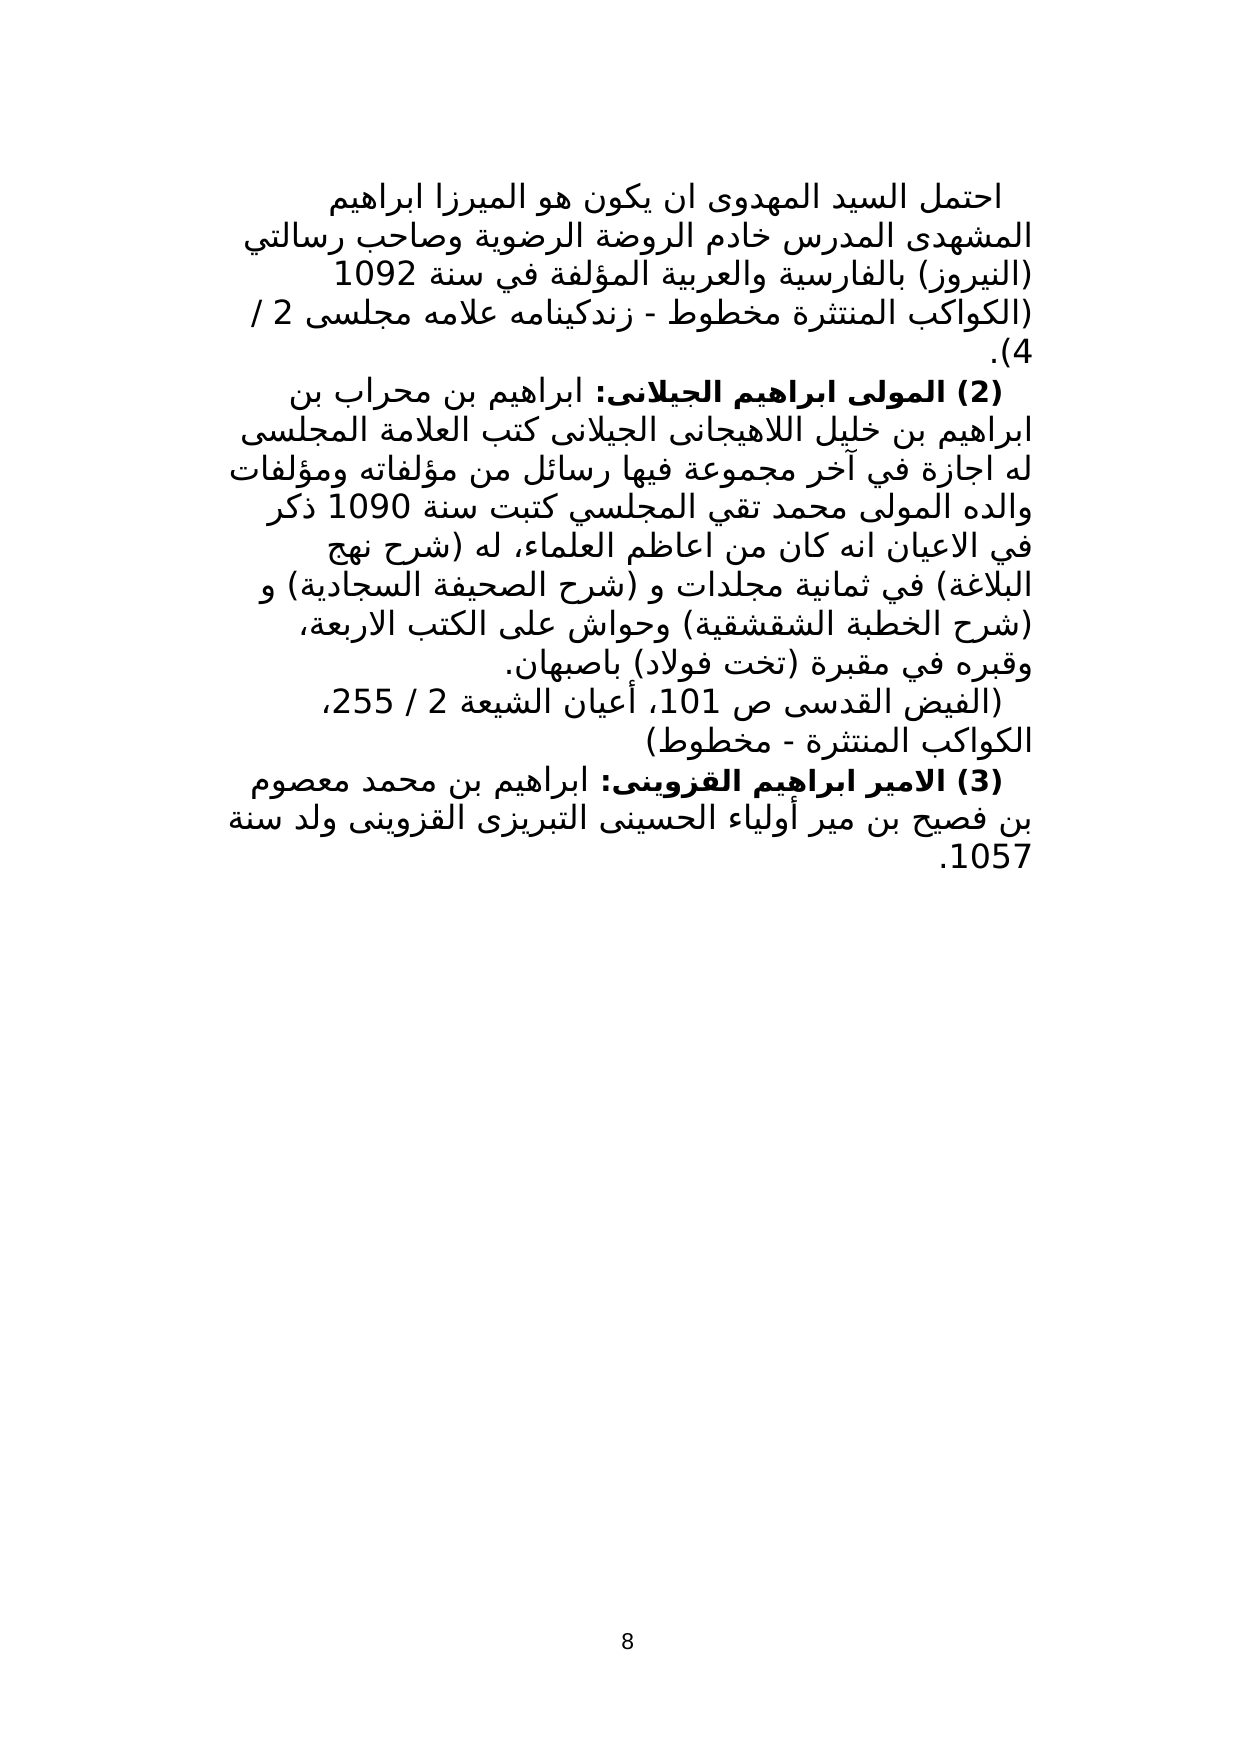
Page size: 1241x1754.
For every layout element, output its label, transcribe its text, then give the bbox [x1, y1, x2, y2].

text (الفيض القدسى ص 101، أعيان الشيعة 2 / 255، الكواكب المنتثرة - مخطوط) [222, 682, 1033, 760]
text (3) الامير ابراهيم القزوينى: ابراهيم بن محمد معصوم بن فصيح بن مير أولياء الحسينى التبريزى القزوينى ولد سنة 1057. [222, 760, 1033, 877]
text احتمل السيد المهدوى ان يكون هو الميرزا ابراهيم المشهدى المدرس خادم الروضة الرضوية وصاحب رسالتي (النيروز) بالفارسية والعربية المؤلفة في سنة 1092 (الكواكب المنتثرة مخطوط - زندكينامه علامه مجلسى 2 / 4). [222, 177, 1033, 371]
text (2) المولى ابراهيم الجيلانى: ابراهيم بن محراب بن ابراهيم بن خليل اللاهيجانى الجيلانى كتب العلامة المجلسى له اجازة في آخر مجموعة فيها رسائل من مؤلفاته ومؤلفات والده المولى محمد تقي المجلسي كتبت سنة 1090 ذكر في الاعيان انه كان من اعاظم العلماء، له (شرح نهج البلاغة) في ثمانية مجلدات و (شرح الصحيفة السجادية) و (شرح الخطبة الشقشقية) وحواش على الكتب الاربعة، وقبره في مقبرة (تخت فولاد) باصبهان. [222, 371, 1033, 682]
